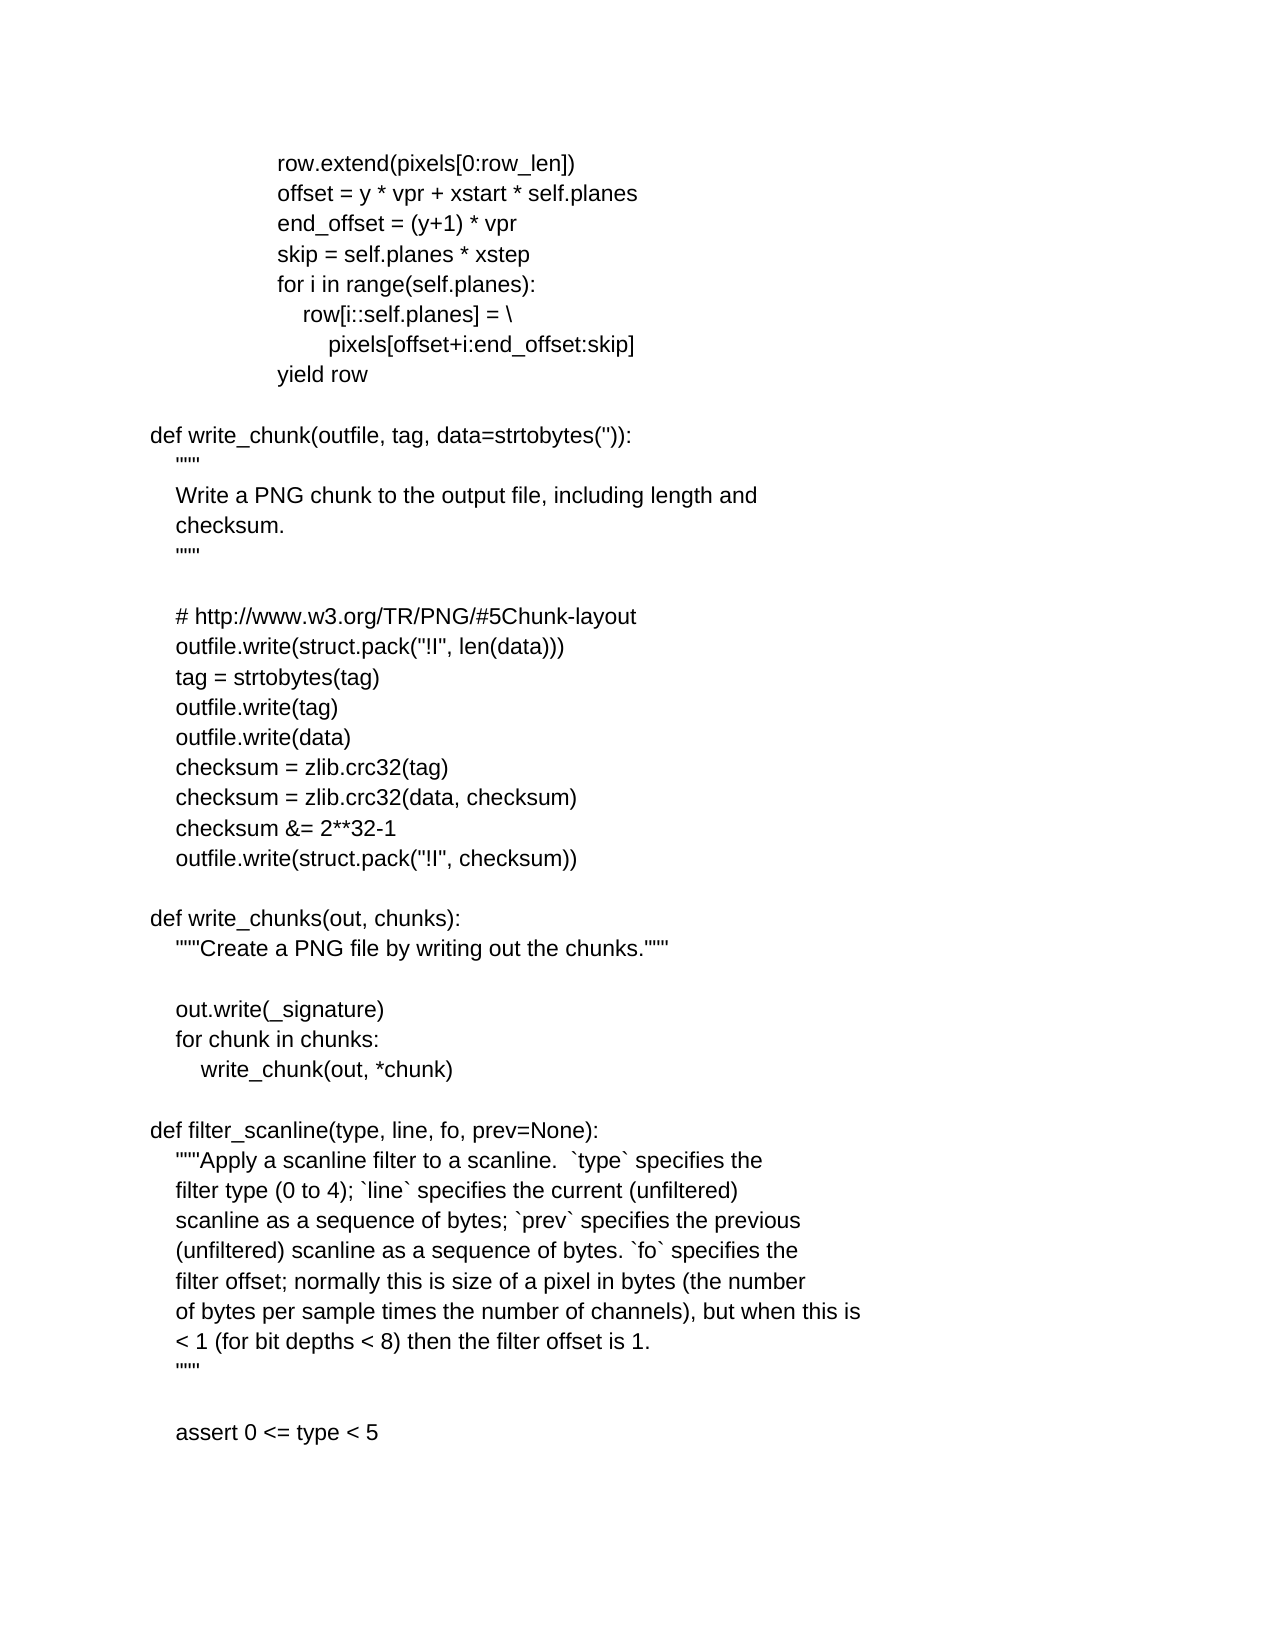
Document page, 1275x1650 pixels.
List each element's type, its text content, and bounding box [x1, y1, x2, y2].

text filter offset; normally this is size of a pixel in bytes (the number [150, 1268, 1125, 1294]
text yield row [150, 361, 1125, 388]
text outfile.write(data) [150, 724, 1125, 750]
text outfile.write(struct.pack("!I", len(data))) [150, 633, 1125, 660]
text < 1 (for bit depths < 8) then the filter offset is 1. [150, 1328, 1125, 1354]
text for chunk in chunks: [150, 1026, 1125, 1052]
text checksum = zlib.crc32(tag) [150, 754, 1125, 781]
text for i in range(self.planes): [150, 271, 1125, 297]
text out.write(_signature) [150, 996, 1125, 1022]
text """ [150, 1358, 1125, 1385]
text offset = y * vpr + xstart * self.planes [150, 180, 1125, 207]
text """Apply a scanline filter to a scanline. `type` specifies the [150, 1147, 1125, 1173]
text write_chunk(out, *chunk) [150, 1056, 1125, 1083]
text # http://www.w3.org/TR/PNG/#5Chunk-layout [150, 603, 1125, 629]
text filter type (0 to 4); `line` specifies the current (unfiltered) [150, 1177, 1125, 1203]
text end_offset = (y+1) * vpr [150, 210, 1125, 237]
text def filter_scanline(type, line, fo, prev=None): [150, 1117, 1125, 1143]
text checksum = zlib.crc32(data, checksum) [150, 784, 1125, 811]
text skip = self.planes * xstep [150, 241, 1125, 267]
text def write_chunks(out, chunks): [150, 905, 1125, 932]
text outfile.write(tag) [150, 694, 1125, 720]
text scanline as a sequence of bytes; `prev` specifies the previous [150, 1207, 1125, 1234]
text Write a PNG chunk to the output file, including length and [150, 482, 1125, 509]
text row.extend(pixels[0:row_len]) [150, 150, 1125, 176]
text """Create a PNG file by writing out the chunks.""" [150, 935, 1125, 962]
text """ [150, 452, 1125, 478]
text """ [150, 543, 1125, 569]
text checksum. [150, 512, 1125, 539]
text of bytes per sample times the number of channels), but when this is [150, 1298, 1125, 1324]
text (unfiltered) scanline as a sequence of bytes. `fo` specifies the [150, 1237, 1125, 1264]
text checksum &= 2**32-1 [150, 814, 1125, 841]
text outfile.write(struct.pack("!I", checksum)) [150, 845, 1125, 871]
text row[i::self.planes] = \ [150, 301, 1125, 327]
text pixels[offset+i:end_offset:skip] [150, 331, 1125, 358]
text tag = strtobytes(tag) [150, 663, 1125, 690]
text def write_chunk(outfile, tag, data=strtobytes('')): [150, 422, 1125, 448]
text assert 0 <= type < 5 [150, 1419, 1125, 1445]
